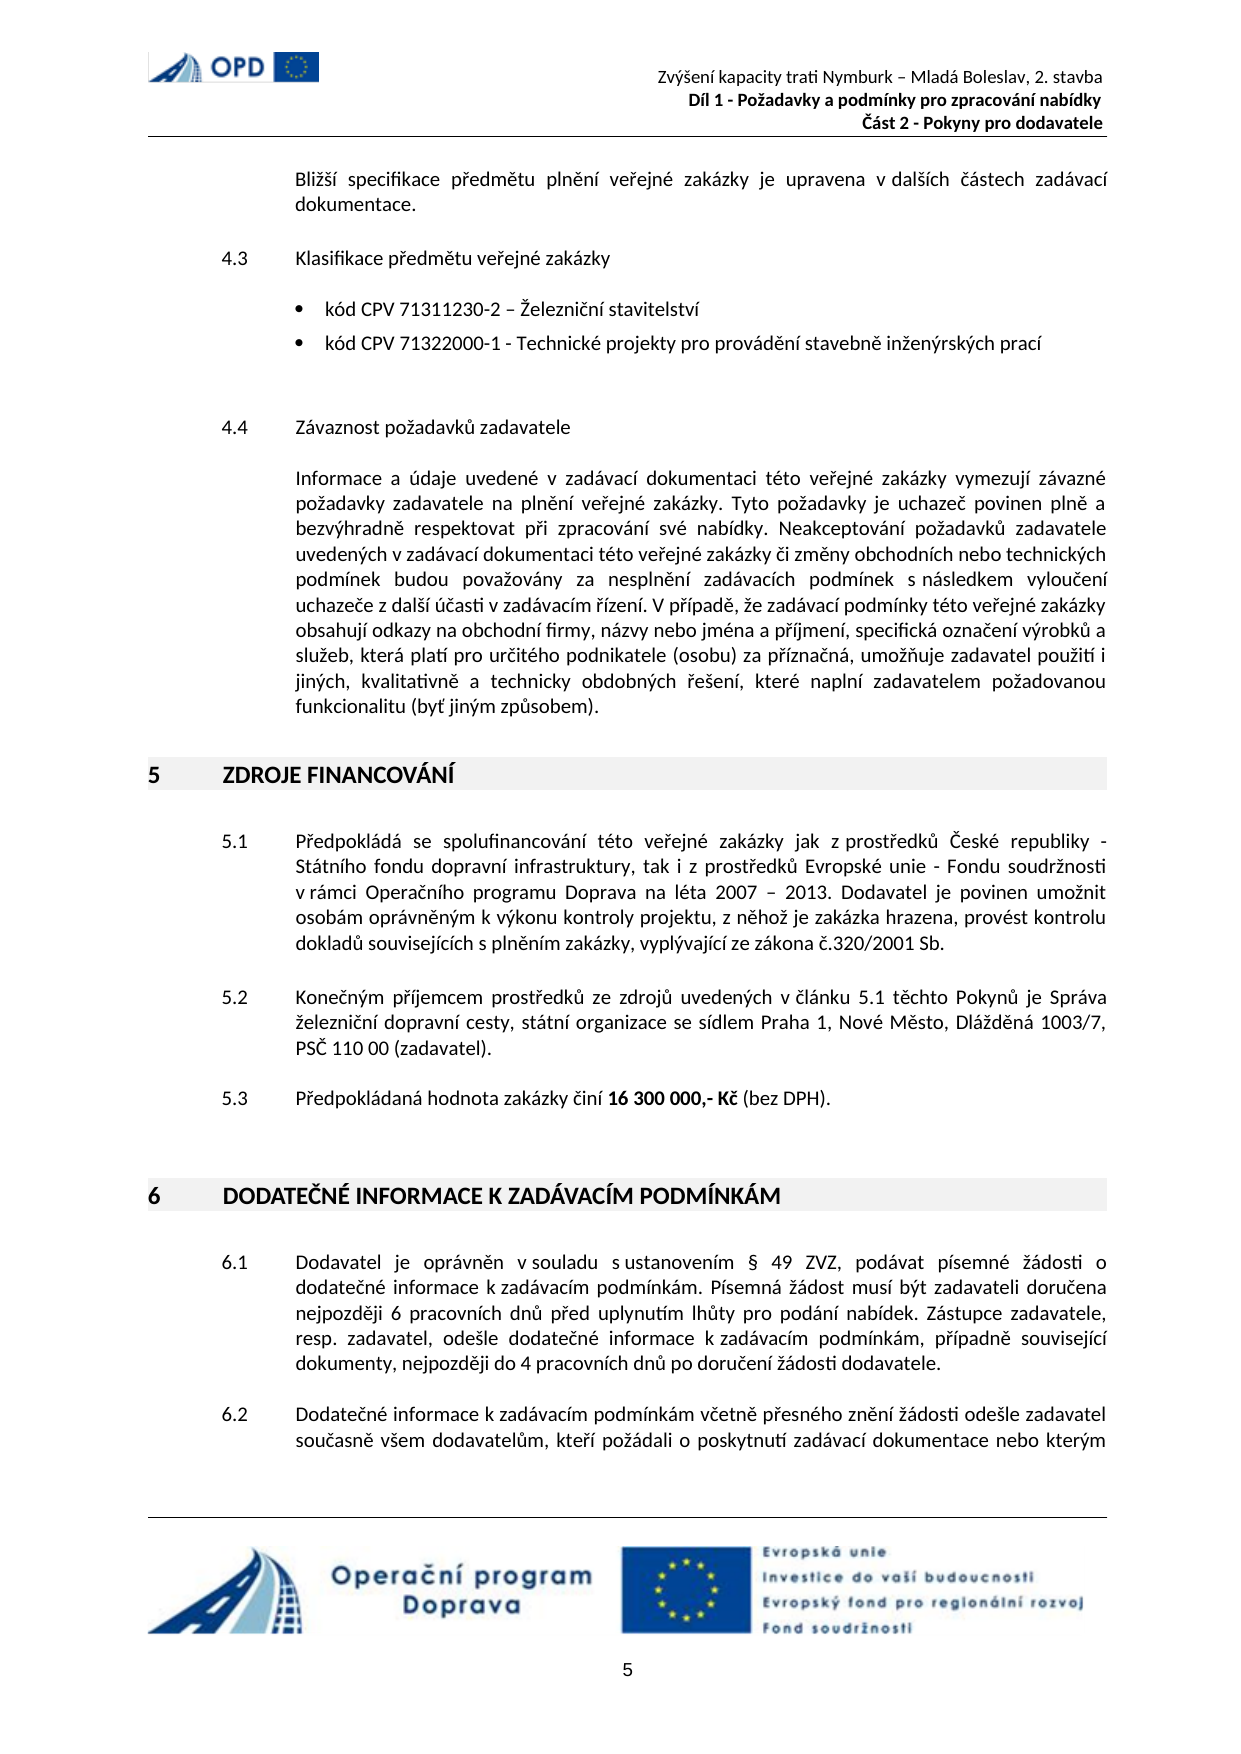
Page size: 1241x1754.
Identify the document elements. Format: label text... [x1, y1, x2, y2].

text Bližší specifikace předmětu plnění veřejné zakázky je upravena v dalších částech zadávací dokumentace. [295, 166, 1107, 217]
text 6.1 Dodavatel je oprávněn v souladu s ustanovením § 49 ZVZ, podávat písemné žádosti o dodatečné informace k zadávacím podmínkám. Písemná žádost musí být zadavateli doručena nejpozději 6 pracovních dnů před uplynutím lhůty pro podání nabídek. Zástupce zadavatele, resp. zadavatel, odešle dodatečné informace k zadávacím podmínkám, případně související dokumenty, nejpozději do 4 pracovních dnů po doručení žádosti dodavatele. [221, 1249, 1107, 1376]
subtitle DODATEČNÉ INFORMACE K ZADÁVACÍM PODMÍNKÁM [148, 1178, 1107, 1211]
subtitle ZDROJE FINANCOVÁNÍ [148, 757, 1107, 790]
list Předpokládaná hodnota zakázky činí 16 300 000,- Kč (bez DPH). [221, 1086, 1107, 1111]
text Informace a údaje uvedené v zadávací dokumentaci této veřejné zakázky vymezují závazné požadavky zadavatele na plnění veřejné zakázky. Tyto požadavky je uchazeč povinen plně a bezvýhradně respektovat při zpracování své nabídky. Neakceptování požadavků zadavatele uvedených v zadávací dokumentaci této veřejné zakázky či změny obchodních nebo technických podmínek budou považovány za nesplnění zadávacích podmínek s následkem vyloučení uchazeče z další účasti v zadávacím řízení. V případě, že zadávací podmínky této veřejné zakázky obsahují odkazy na obchodní firmy, názvy nebo jména a příjmení, specifická označení výrobků a služeb, která platí pro určitého podnikatele (osobu) za příznačná, umožňuje zadavatel použití i jiných, kvalitativně a technicky obdobných řešení, které naplní zadavatelem požadovanou funkcionalitu (byť jiným způsobem). [295, 465, 1107, 719]
picture [147, 1546, 1085, 1637]
list kód CPV 71311230-2 – Železniční stavitelství [295, 296, 1107, 322]
text 5.1 Předpokládá se spolufinancování této veřejné zakázky jak z prostředků České republiky - Státního fondu dopravní infrastruktury, tak i z prostředků Evropské unie - Fondu soudržnosti v rámci Operačního programu Doprava na léta 2007 – 2013. Dodavatel je povinen umožnit osobám oprávněným k výkonu kontroly projektu, z něhož je zakázka hrazena, provést kontrolu dokladů souvisejících s plněním zakázky, vyplývající ze zákona č.320/2001 Sb. [221, 828, 1107, 955]
list Klasifikace předmětu veřejné zakázky [221, 246, 1107, 271]
list Konečným příjemcem prostředků ze zdrojů uvedených v článku 5.1 těchto Pokynů je Správa železniční dopravní cesty, státní organizace se sídlem Praha 1, Nové Město, Dlážděná 1003/7, PSČ 110 00 (zadavatel). [221, 984, 1107, 1060]
picture [147, 52, 319, 84]
list Závaznost požadavků zadavatele [221, 414, 1107, 439]
list kód CPV 71322000-1 - Technické projekty pro provádění stavebně inženýrských prací [295, 322, 1107, 355]
